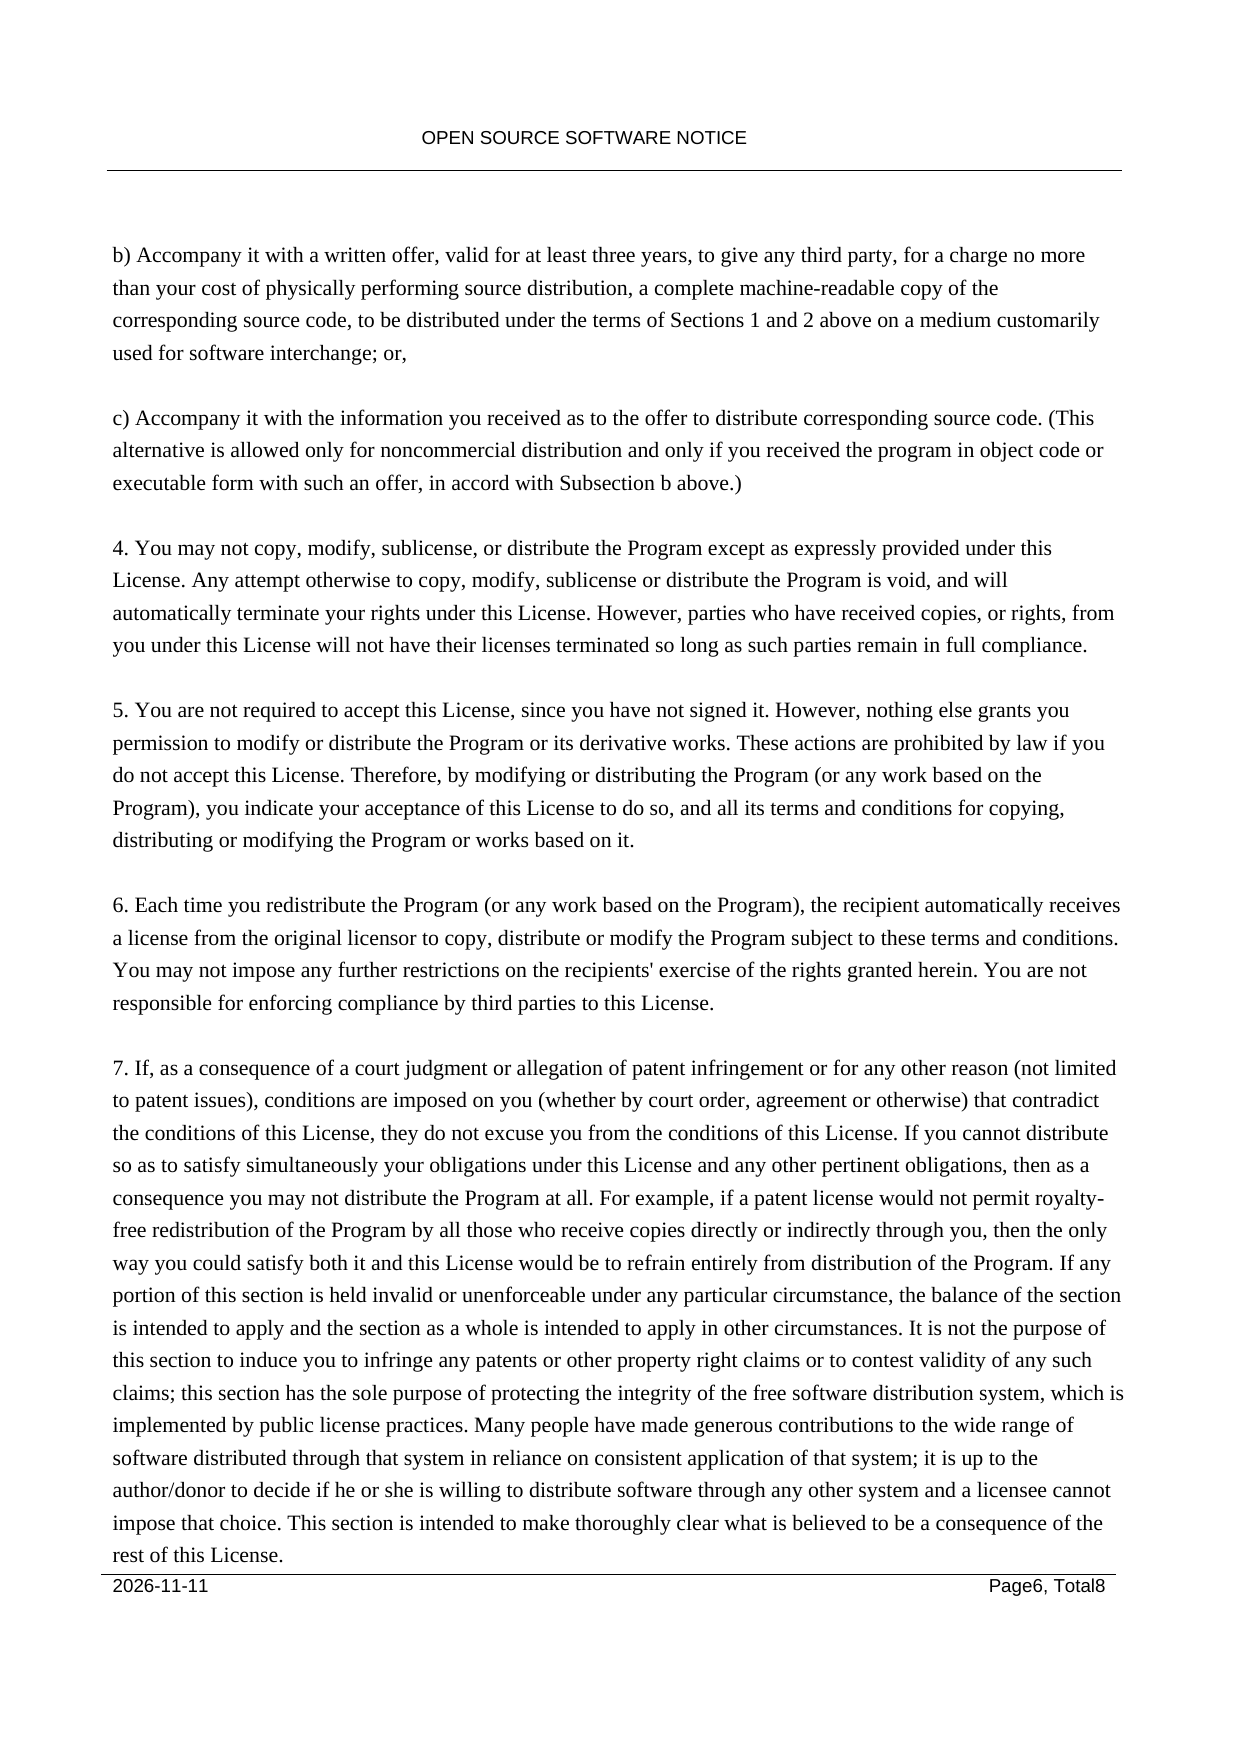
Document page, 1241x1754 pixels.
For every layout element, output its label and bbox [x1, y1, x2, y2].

text [112, 206, 1128, 1571]
